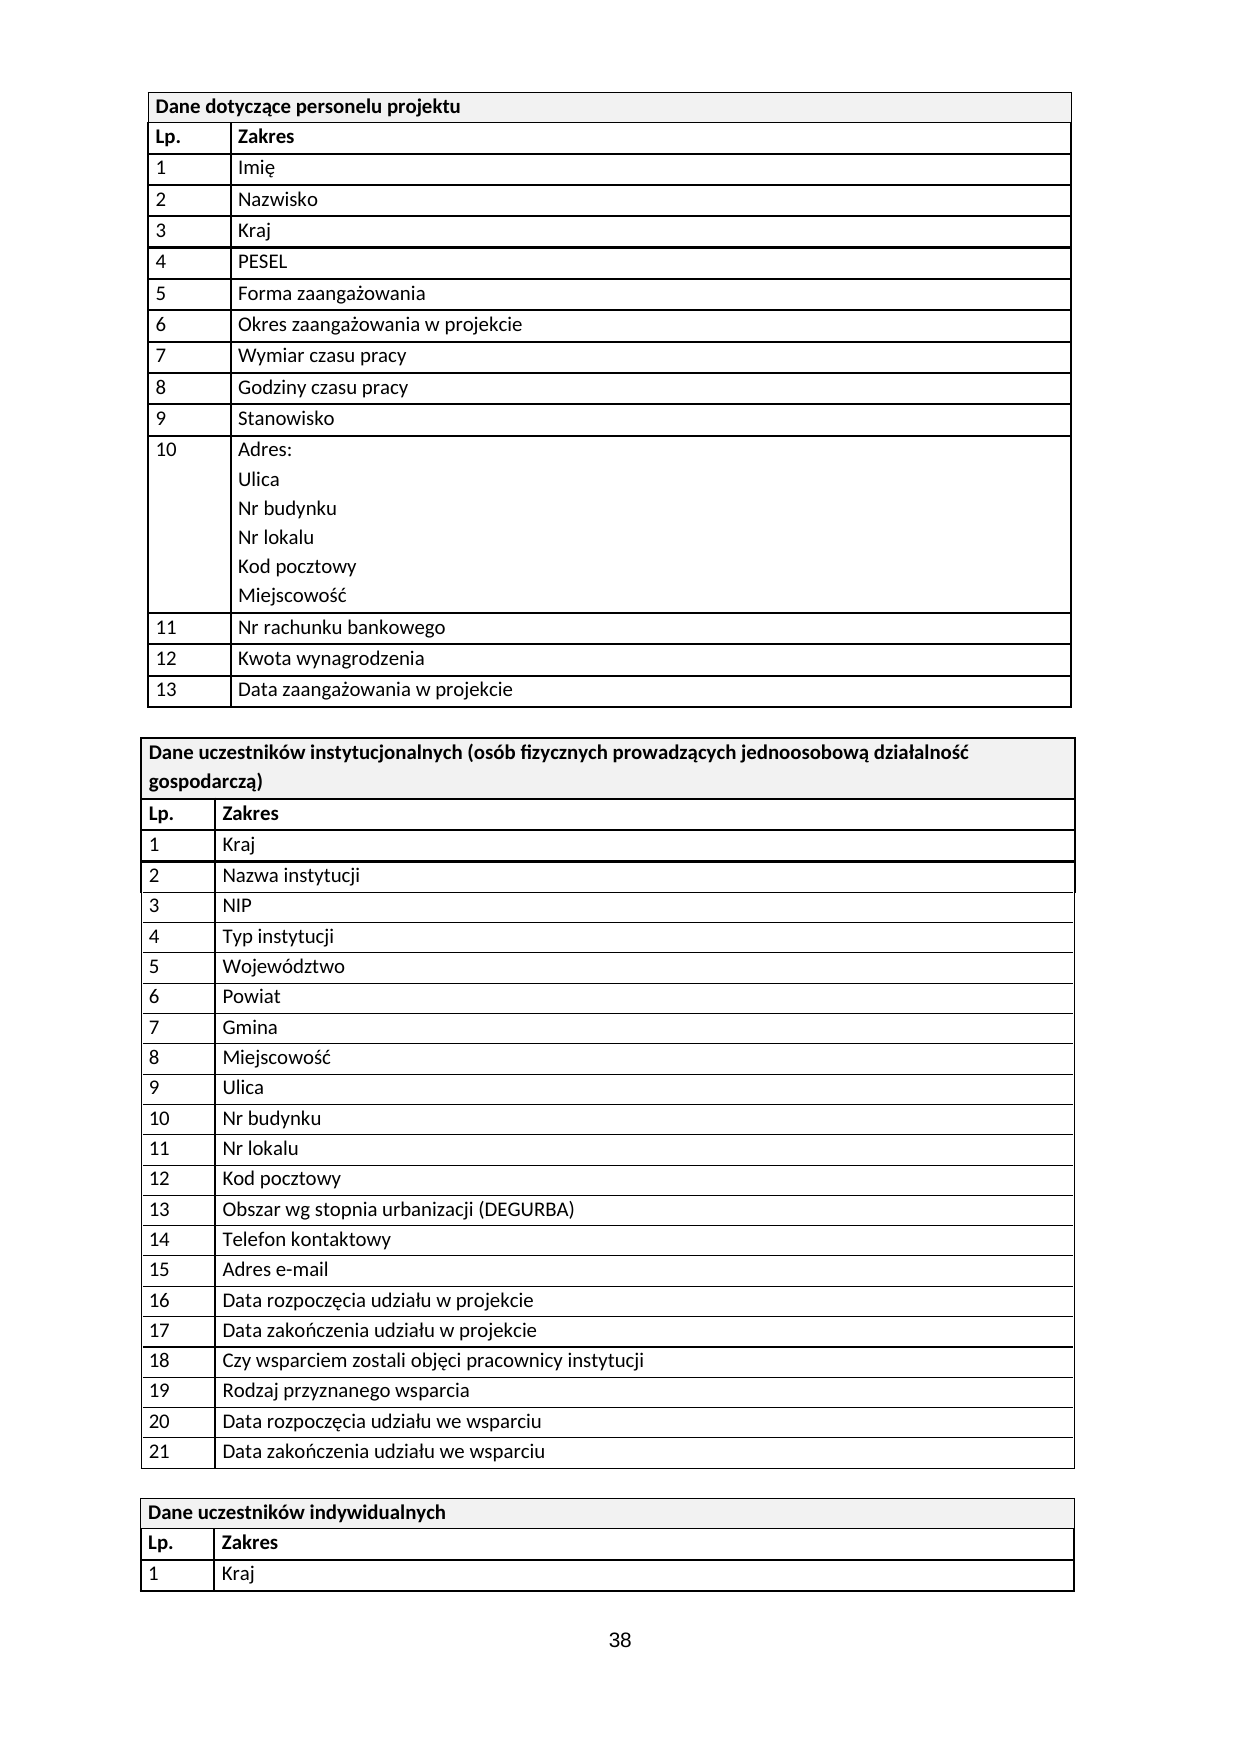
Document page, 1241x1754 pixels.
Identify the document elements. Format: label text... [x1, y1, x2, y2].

table_cell 6 [142, 984, 214, 1013]
table_cell Nazwa instytucji [216, 863, 1074, 892]
table_cell Kod pocztowy [216, 1165, 1074, 1195]
table_cell Nr rachunku bankowego [232, 614, 1070, 643]
table_cell Kraj [215, 1561, 1073, 1590]
table_cell 12 [149, 645, 230, 674]
table_cell 3 [149, 217, 230, 246]
table_cell 3 [142, 893, 214, 922]
table_cell 9 [149, 405, 230, 434]
table_cell NIP [216, 892, 1074, 922]
table_cell Wymiar czasu pracy [232, 343, 1070, 372]
table_cell 9 [142, 1075, 214, 1104]
table_cell Nr budynku [216, 1104, 1074, 1134]
table_cell Data rozpoczęcia udziału we wsparciu [216, 1407, 1074, 1437]
table_cell 13 [142, 1196, 214, 1225]
table_cell Gmina [216, 1013, 1074, 1043]
table_cell Adres e-mail [216, 1255, 1074, 1286]
table_cell 8 [149, 374, 230, 403]
table_cell 6 [149, 311, 230, 341]
table_cell Rodzaj przyznanego wsparcia [216, 1377, 1074, 1407]
table_cell Powiat [216, 983, 1074, 1013]
table_cell 10 [142, 1105, 214, 1134]
table_cell Województwo [216, 952, 1074, 983]
table_cell PESEL [232, 249, 1070, 278]
table_cell Forma zaangażowania [232, 280, 1070, 309]
table_cell 15 [142, 1256, 214, 1286]
table_cell 19 [142, 1378, 214, 1407]
table_cell 1 [142, 831, 214, 860]
table_header Dane dotyczące personelu projektu [149, 93, 1071, 122]
table_cell 2 [149, 186, 230, 215]
table_header Dane uczestników indywidualnych [141, 1499, 1074, 1528]
table_cell Nr lokalu [216, 1134, 1074, 1164]
table_cell Okres zaangażowania w projekcie [232, 311, 1070, 341]
table_cell Typ instytucji [216, 922, 1074, 952]
table_cell Miejscowość [216, 1043, 1074, 1073]
table_cell 2 [142, 863, 214, 892]
table_cell 5 [142, 953, 214, 983]
table_cell Lp. [142, 1529, 213, 1558]
table_cell 17 [142, 1317, 214, 1346]
table_cell Nazwisko [232, 186, 1070, 215]
table_cell Data zakończenia udziału w projekcie [216, 1316, 1074, 1346]
table_cell 16 [142, 1287, 214, 1316]
table_cell 12 [142, 1166, 214, 1195]
table_cell 7 [149, 343, 230, 372]
table_cell Zakres [215, 1529, 1073, 1558]
table_cell Zakres [216, 800, 1074, 829]
table_cell Telefon kontaktowy [216, 1225, 1074, 1255]
table_cell Data zakończenia udziału we wsparciu [216, 1437, 1074, 1468]
table_cell 20 [142, 1408, 214, 1437]
table_cell Lp. [149, 123, 230, 152]
table_cell Godziny czasu pracy [232, 374, 1070, 403]
table_cell Data rozpoczęcia udziału w projekcie [216, 1286, 1074, 1316]
table_cell 14 [142, 1226, 214, 1255]
table_cell Data zaangażowania w projekcie [232, 677, 1070, 706]
table_cell 13 [149, 677, 230, 706]
table_cell 10 [149, 437, 230, 612]
table_cell Obszar wg stopnia urbanizacji (DEGURBA) [216, 1195, 1074, 1225]
table_cell 11 [149, 614, 230, 643]
table_cell 5 [149, 280, 230, 309]
table_cell Zakres [232, 123, 1070, 152]
table_cell 21 [142, 1438, 214, 1468]
table_cell 4 [142, 923, 214, 952]
table_cell Imię [232, 155, 1070, 184]
table_cell Lp. [142, 800, 214, 829]
table_cell Czy wsparciem zostali objęci pracownicy instytucji [216, 1346, 1074, 1377]
table_cell 1 [142, 1561, 213, 1590]
table_cell 1 [149, 155, 230, 184]
table_cell Ulica [216, 1074, 1074, 1104]
table_cell Kraj [232, 217, 1070, 246]
table_cell Kwota wynagrodzenia [232, 645, 1070, 674]
table_cell Stanowisko [232, 405, 1070, 434]
table_cell 4 [149, 249, 230, 278]
table_header Dane uczestników instytucjonalnych (osób fizycznych prowadzących jednoosobową działalność gospodarczą) [142, 739, 1074, 798]
table_cell Adres: Ulica Nr budynku Nr lokalu Kod pocztowy Miejscowość [232, 437, 1070, 612]
table_cell Kraj [216, 831, 1074, 860]
table_cell 8 [142, 1044, 214, 1073]
table_cell 18 [142, 1347, 214, 1377]
table_cell 7 [142, 1014, 214, 1043]
table_cell 11 [142, 1135, 214, 1164]
